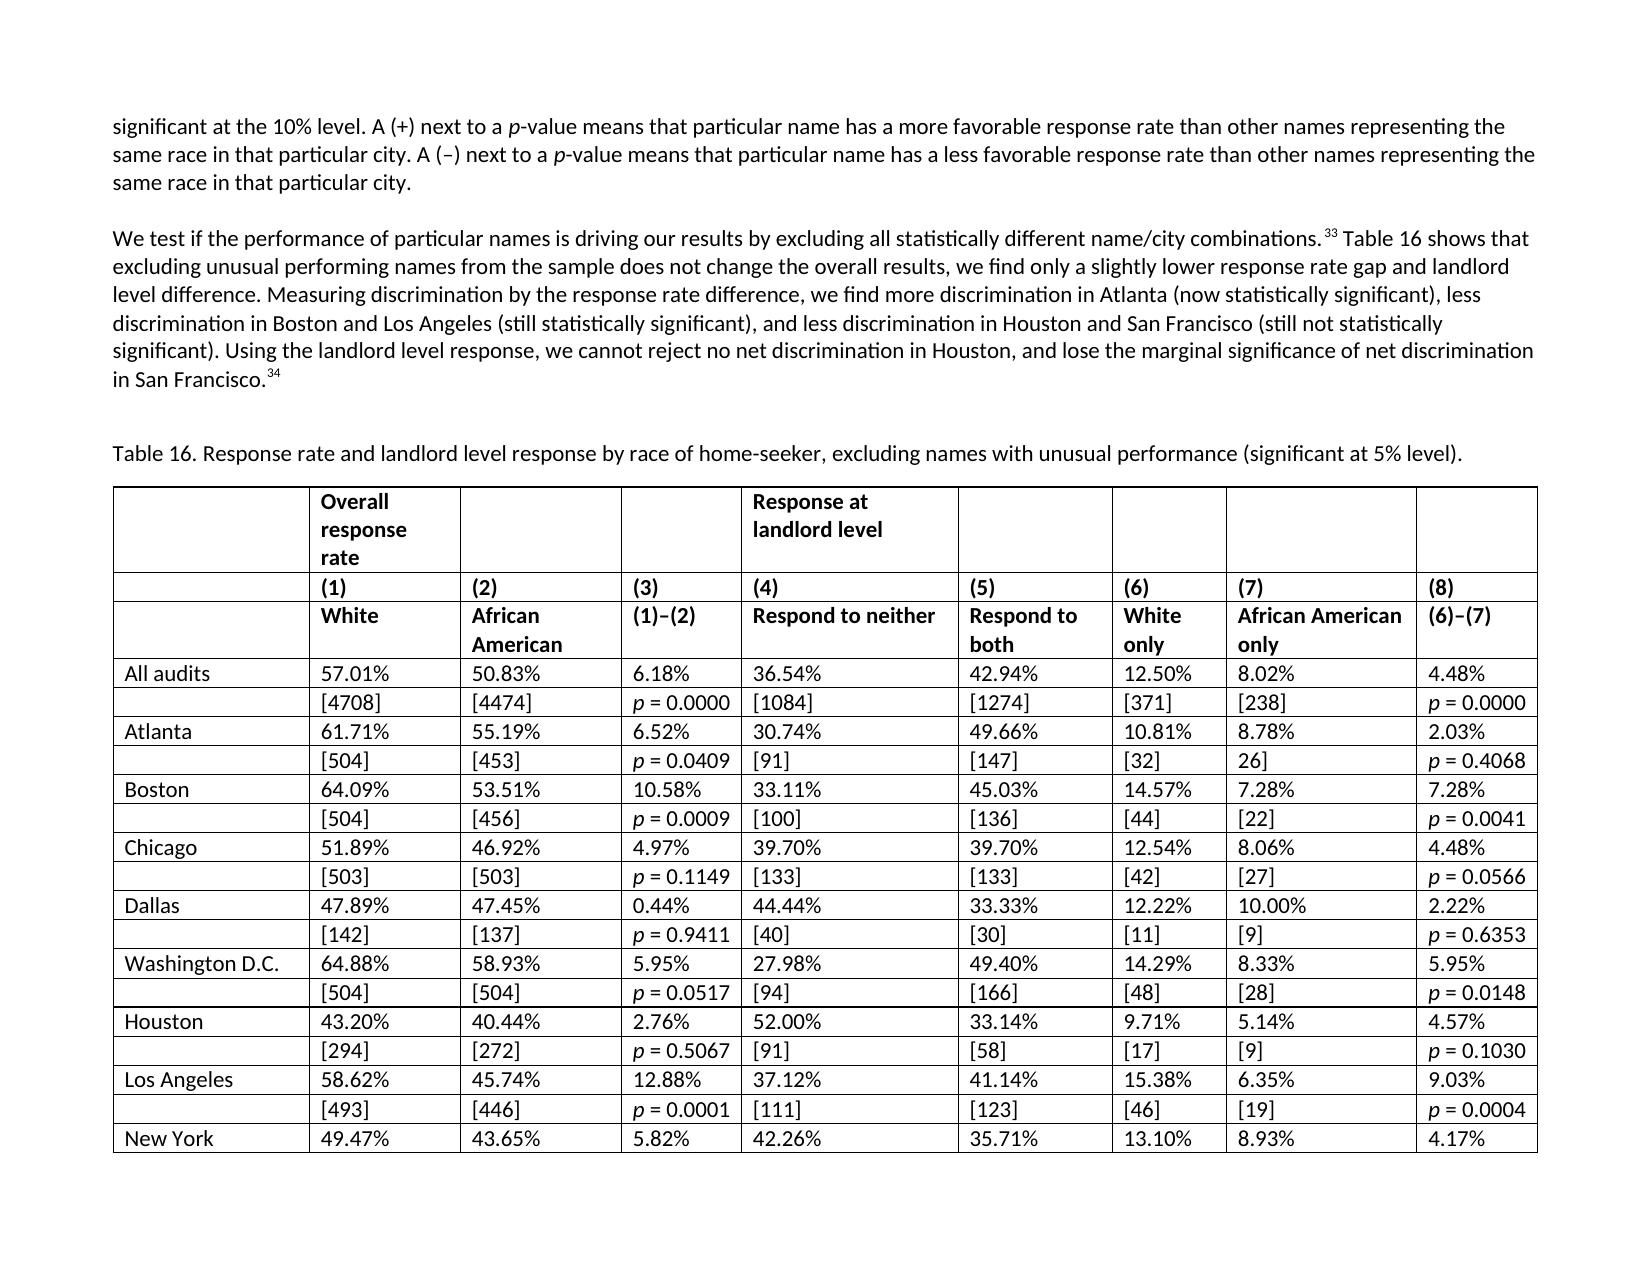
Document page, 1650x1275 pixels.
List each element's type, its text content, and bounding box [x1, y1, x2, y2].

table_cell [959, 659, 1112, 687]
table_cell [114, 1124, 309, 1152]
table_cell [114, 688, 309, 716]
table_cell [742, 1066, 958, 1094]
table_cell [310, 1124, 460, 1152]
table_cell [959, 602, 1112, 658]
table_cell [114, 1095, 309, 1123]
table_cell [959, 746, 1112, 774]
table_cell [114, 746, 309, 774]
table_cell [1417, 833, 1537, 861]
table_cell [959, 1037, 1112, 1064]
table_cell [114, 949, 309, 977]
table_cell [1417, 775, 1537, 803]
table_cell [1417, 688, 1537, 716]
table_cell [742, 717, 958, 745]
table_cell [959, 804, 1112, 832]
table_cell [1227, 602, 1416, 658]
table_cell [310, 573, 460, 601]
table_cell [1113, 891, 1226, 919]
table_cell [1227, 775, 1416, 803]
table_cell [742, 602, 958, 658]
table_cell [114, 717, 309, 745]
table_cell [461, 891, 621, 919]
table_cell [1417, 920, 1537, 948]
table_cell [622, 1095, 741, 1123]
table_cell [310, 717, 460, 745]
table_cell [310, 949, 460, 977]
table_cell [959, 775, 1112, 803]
text Table 16. Response rate and landlord level response by race of home-seeker, excluding names with unusual performance (significant at 5% level). [112, 439, 1537, 468]
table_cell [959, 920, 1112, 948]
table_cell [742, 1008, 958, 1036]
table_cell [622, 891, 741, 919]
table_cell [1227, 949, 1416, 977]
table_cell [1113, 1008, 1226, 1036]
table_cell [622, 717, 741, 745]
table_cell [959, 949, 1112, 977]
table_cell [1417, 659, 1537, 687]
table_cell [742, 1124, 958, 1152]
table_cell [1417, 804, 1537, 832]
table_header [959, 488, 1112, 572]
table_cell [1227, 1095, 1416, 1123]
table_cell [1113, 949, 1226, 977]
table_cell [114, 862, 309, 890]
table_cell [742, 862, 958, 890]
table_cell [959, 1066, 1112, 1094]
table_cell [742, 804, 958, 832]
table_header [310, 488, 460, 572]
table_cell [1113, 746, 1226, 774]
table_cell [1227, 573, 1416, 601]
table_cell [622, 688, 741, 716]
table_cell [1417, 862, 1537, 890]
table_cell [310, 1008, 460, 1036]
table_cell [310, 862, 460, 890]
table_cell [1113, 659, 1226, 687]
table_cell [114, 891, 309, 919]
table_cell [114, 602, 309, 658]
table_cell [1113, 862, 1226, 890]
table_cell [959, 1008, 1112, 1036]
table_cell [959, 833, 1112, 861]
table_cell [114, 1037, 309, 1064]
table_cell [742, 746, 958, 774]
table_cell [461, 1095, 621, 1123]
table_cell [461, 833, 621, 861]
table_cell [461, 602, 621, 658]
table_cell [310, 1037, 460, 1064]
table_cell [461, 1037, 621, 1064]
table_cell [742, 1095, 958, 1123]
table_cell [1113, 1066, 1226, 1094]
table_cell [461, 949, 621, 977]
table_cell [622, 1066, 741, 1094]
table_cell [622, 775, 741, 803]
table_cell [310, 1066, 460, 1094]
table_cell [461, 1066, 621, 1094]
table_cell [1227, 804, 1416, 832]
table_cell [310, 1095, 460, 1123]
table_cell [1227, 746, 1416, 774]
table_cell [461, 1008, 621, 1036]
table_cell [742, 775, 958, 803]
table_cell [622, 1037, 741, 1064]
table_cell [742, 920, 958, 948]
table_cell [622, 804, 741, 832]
text We test if the performance of particular names is driving our results by excluding all statistically different name/city combinations.33 Table 16 shows that excluding unusual performing names from the sample does not change the overall results, we find only a slightly lower response rate gap and landlord level difference. Measuring discrimination by the response rate difference, we find more discrimination in Atlanta (now statistically significant), less discrimination in Boston and Los Angeles (still statistically significant), and less discrimination in Houston and San Francisco (still not statistically significant). Using the landlord level response, we cannot reject no net discrimination in Houston, and lose the marginal significance of net discrimination in San Francisco.34 [112, 224, 1537, 393]
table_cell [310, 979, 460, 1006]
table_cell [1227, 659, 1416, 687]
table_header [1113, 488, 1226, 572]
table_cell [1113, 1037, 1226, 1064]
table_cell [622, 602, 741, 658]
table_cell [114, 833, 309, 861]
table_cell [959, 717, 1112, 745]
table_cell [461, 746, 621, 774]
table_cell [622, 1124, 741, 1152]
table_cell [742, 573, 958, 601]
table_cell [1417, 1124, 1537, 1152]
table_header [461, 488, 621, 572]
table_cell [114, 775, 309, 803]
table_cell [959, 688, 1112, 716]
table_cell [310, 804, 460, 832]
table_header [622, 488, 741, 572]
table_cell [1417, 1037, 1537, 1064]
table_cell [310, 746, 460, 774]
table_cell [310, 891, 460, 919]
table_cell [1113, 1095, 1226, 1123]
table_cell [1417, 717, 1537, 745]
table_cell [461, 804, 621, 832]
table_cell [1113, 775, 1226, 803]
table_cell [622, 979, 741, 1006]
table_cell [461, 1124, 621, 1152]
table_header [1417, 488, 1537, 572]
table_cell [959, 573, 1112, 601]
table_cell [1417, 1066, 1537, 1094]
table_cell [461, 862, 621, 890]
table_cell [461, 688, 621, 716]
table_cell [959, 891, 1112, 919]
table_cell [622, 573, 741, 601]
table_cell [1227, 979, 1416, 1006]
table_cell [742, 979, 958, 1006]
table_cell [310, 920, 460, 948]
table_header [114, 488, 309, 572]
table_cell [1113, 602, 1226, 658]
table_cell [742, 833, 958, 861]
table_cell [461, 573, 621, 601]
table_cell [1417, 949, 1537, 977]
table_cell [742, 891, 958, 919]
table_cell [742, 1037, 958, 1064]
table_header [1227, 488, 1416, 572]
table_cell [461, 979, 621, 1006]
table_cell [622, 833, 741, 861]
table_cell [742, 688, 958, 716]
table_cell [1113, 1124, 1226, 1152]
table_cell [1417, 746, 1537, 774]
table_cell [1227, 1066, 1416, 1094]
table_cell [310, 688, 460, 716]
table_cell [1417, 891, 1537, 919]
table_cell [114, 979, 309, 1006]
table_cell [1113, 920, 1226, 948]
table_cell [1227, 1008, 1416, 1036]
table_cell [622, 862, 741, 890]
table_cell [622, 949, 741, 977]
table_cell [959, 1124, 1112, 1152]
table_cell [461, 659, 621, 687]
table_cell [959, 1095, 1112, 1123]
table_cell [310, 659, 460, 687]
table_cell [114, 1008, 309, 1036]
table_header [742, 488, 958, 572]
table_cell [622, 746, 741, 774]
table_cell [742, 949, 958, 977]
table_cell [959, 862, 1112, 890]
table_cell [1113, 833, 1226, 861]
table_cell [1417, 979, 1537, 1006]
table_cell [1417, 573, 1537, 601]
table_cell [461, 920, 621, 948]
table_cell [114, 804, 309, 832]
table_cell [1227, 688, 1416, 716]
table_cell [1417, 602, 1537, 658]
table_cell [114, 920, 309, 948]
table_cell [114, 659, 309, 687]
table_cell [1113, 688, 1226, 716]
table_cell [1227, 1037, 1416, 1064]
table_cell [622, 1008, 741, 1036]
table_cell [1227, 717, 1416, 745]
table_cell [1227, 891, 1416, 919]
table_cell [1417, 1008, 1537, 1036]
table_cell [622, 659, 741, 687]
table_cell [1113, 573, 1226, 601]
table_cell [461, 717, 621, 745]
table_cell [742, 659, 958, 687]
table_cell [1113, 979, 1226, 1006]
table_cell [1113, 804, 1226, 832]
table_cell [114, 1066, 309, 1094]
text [112, 112, 1537, 197]
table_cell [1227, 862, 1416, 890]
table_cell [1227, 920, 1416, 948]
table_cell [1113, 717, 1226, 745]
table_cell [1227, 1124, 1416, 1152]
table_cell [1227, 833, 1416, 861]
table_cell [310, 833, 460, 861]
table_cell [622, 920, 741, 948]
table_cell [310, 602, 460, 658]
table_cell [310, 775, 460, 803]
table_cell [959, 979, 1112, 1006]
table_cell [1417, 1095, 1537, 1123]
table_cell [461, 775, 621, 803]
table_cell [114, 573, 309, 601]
